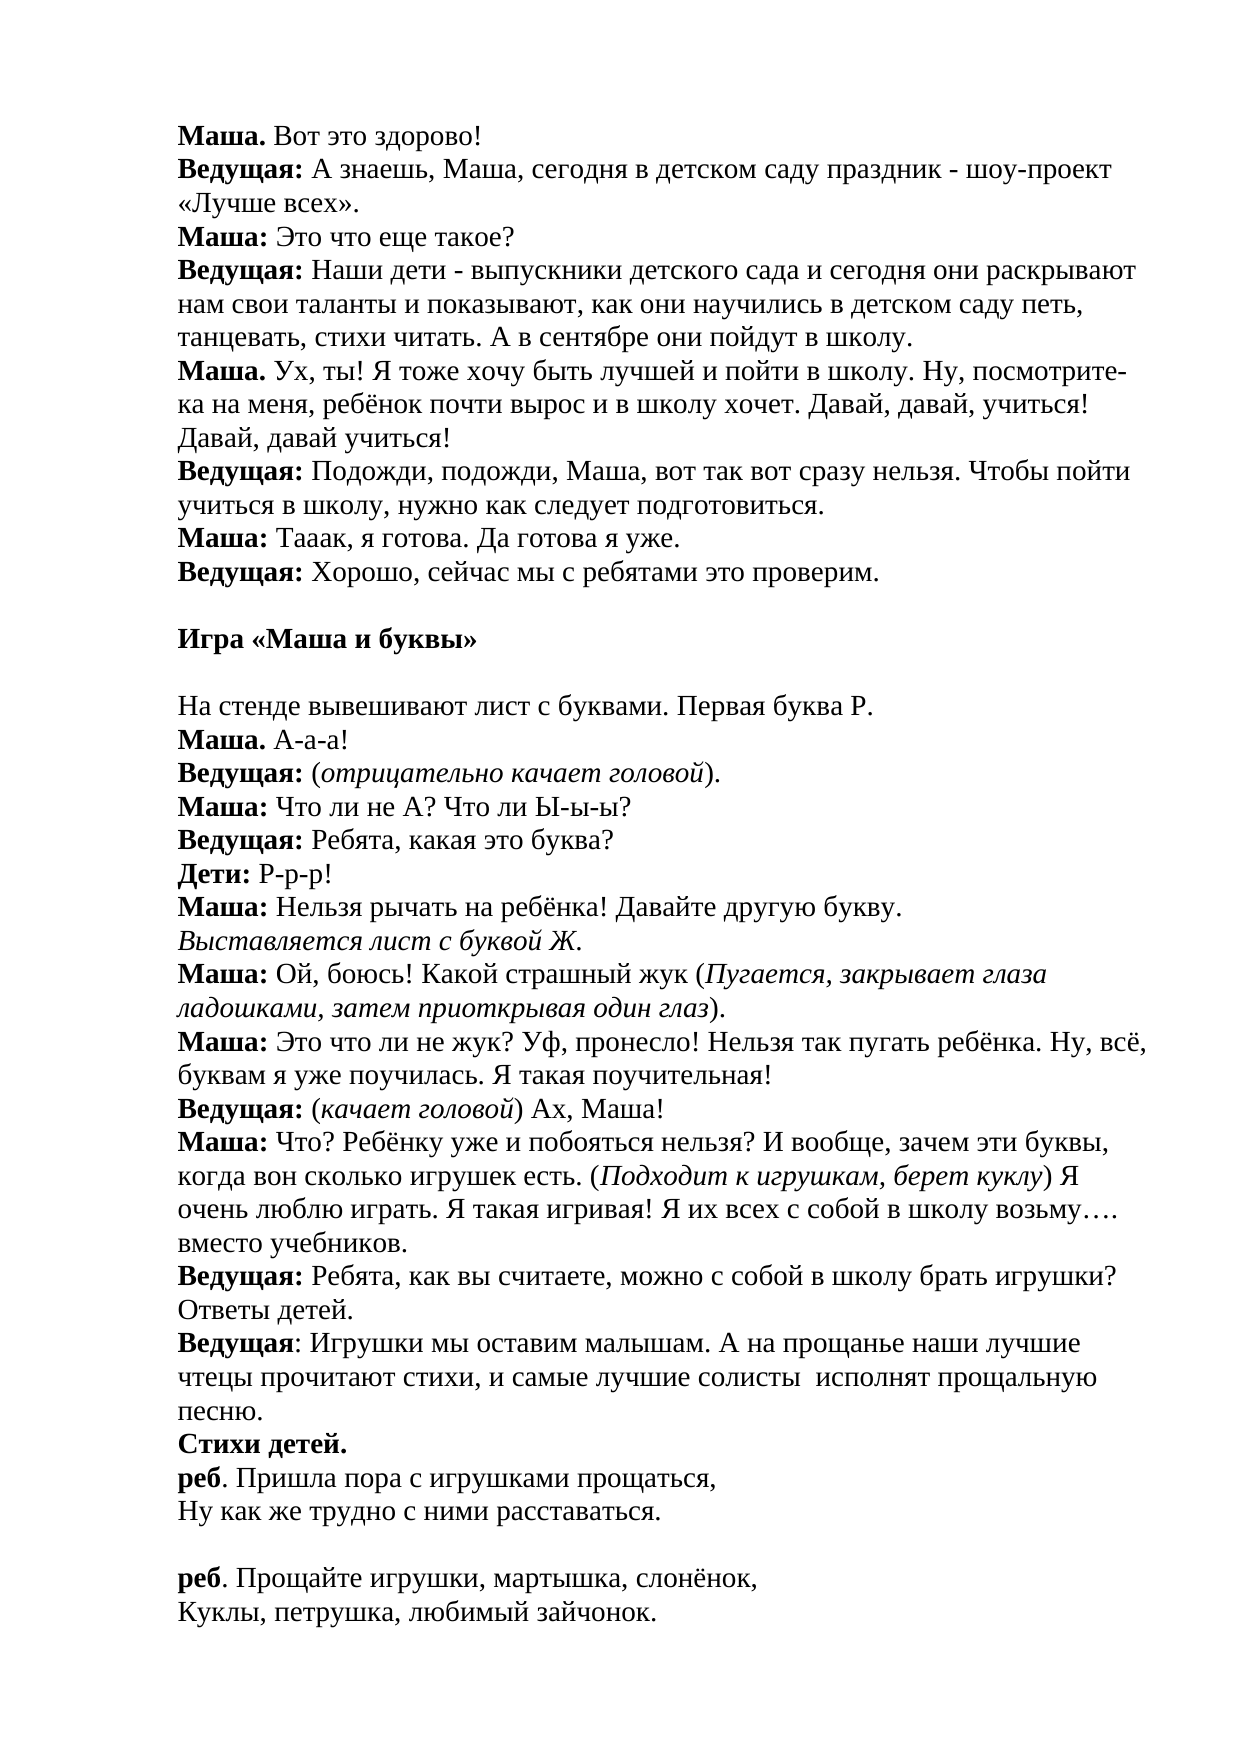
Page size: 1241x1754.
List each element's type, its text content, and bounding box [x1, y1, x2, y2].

text Дети: Р-р-р! [177, 856, 1152, 889]
text Выставляется лист с буквой Ж. [177, 923, 1152, 957]
text Ведущая: (качает головой) Ах, Маша! [177, 1091, 1152, 1124]
text Ведущая: Наши дети - выпускники детского сада и сегодня они раскрывают нам свои таланты и показывают, как они научились в детском саду петь, танцевать, стихи читать. А в сентябре они пойдут в школу. [177, 252, 1152, 353]
text Маша. Ух, ты! Я тоже хочу быть лучшей и пойти в школу. Ну, посмотрите-ка на меня, ребёнок почти вырос и в школу хочет. Давай, давай, учиться! Давай, давай учиться! [177, 353, 1152, 453]
text Маша. А-а-а! [177, 722, 1152, 755]
text На стенде вывешивают лист с буквами. Первая буква Р. [177, 688, 1152, 722]
text Куклы, петрушка, любимый зайчонок. [177, 1594, 1152, 1627]
text Маша: Ой, боюсь! Какой страшный жук (Пугается, закрывает глаза ладошками, затем приоткрывая один глаз). [177, 957, 1152, 1024]
text Стихи детей. [177, 1426, 1152, 1460]
text Ведущая: Хорошо, сейчас мы с ребятами это проверим. [177, 554, 1152, 588]
text Ведущая: Игрушки мы оставим малышам. А на прощанье наши лучшие чтецы прочитают стихи, и самые лучшие солисты исполнят прощальную песню. [177, 1326, 1152, 1426]
text Маша: Что? Ребёнку уже и побояться нельзя? И вообще, зачем эти буквы, когда вон сколько игрушек есть. (Подходит к игрушкам, берет куклу) Я очень люблю играть. Я такая игривая! Я их всех с собой в школу возьму…. вместо учебников. [177, 1124, 1152, 1258]
text Ведущая: Ребята, какая это буква? [177, 822, 1152, 856]
text Маша. Вот это здорово! [177, 118, 1152, 152]
text Ведущая: Ребята, как вы считаете, можно с собой в школу брать игрушки? [177, 1258, 1152, 1292]
text Ведущая: (отрицательно качает головой). [177, 755, 1152, 789]
text Ведущая: Подожди, подожди, Маша, вот так вот сразу нельзя. Чтобы пойти учиться в школу, нужно как следует подготовиться. [177, 453, 1152, 521]
text Маша: Нельзя рычать на ребёнка! Давайте другую букву. [177, 889, 1152, 923]
text реб. Пришла пора с игрушками прощаться, [177, 1460, 1152, 1493]
text Игра «Маша и буквы» [177, 621, 1152, 655]
text Маша: Тааак, я готова. Да готова я уже. [177, 521, 1152, 554]
text Ведущая: А знаешь, Маша, сегодня в детском саду праздник - шоу-проект «Лучше всех». [177, 152, 1152, 219]
text реб. Прощайте игрушки, мартышка, слонёнок, [177, 1560, 1152, 1594]
text Ну как же трудно с ними расставаться. [177, 1493, 1152, 1527]
text Маша: Это что ли не жук? Уф, пронесло! Нельзя так пугать ребёнка. Ну, всё, буквам я уже поучилась. Я такая поучительная! [177, 1024, 1152, 1091]
text Ответы детей. [177, 1292, 1152, 1326]
text Маша: Это что еще такое? [177, 219, 1152, 252]
text Маша: Что ли не А? Что ли Ы-ы-ы? [177, 789, 1152, 822]
